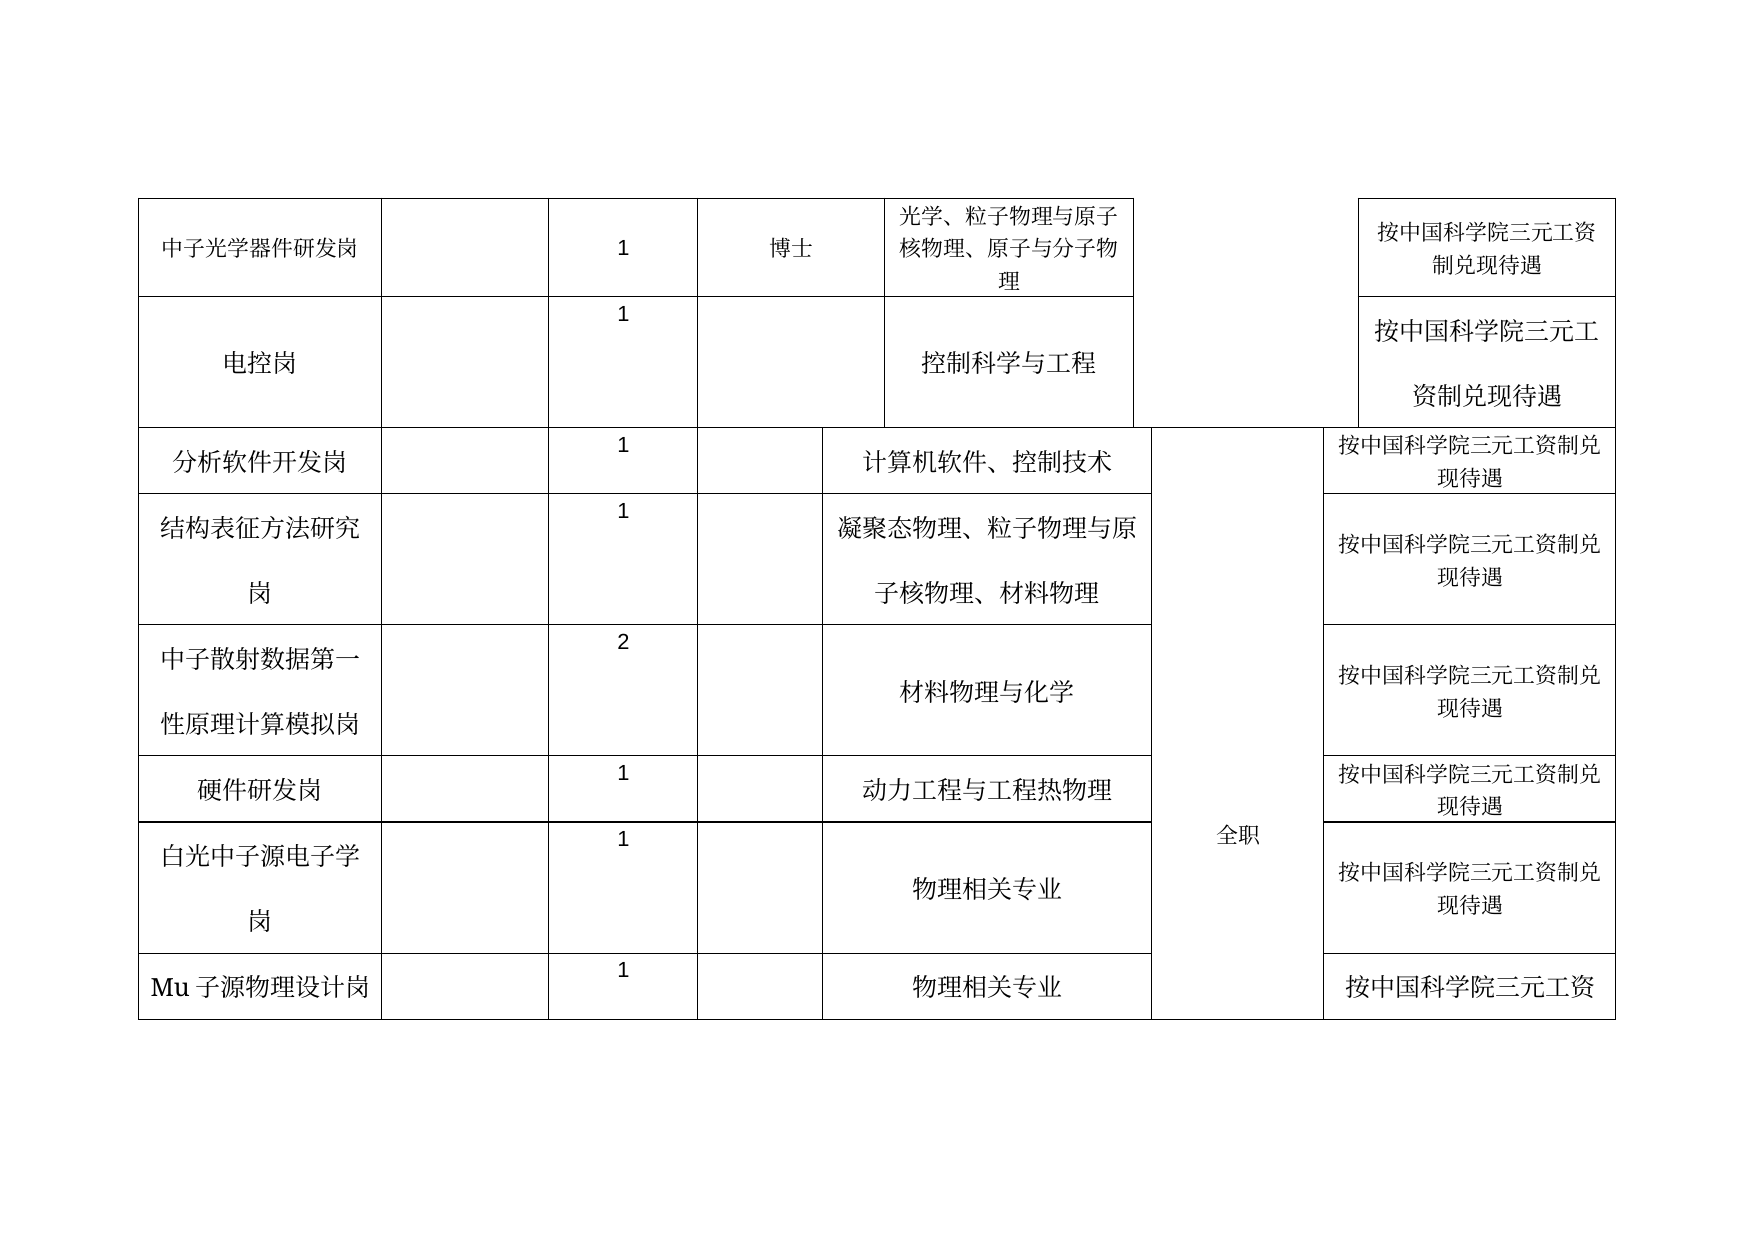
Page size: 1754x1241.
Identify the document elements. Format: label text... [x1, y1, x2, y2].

table_cell 计算机软件、控制技术 [823, 428, 1151, 493]
table_cell 中子光学器件研发岗 [139, 199, 381, 296]
table_cell 光学、粒子物理与原子核物理、原子与分子物理 [885, 199, 1133, 296]
table_cell 动力工程与工程热物理 [823, 756, 1151, 821]
table_cell 按中国科学院三元工资制兑现待遇 [1324, 494, 1615, 624]
table_cell 全职 [1152, 428, 1323, 1018]
table_cell [698, 823, 822, 952]
table_cell [382, 823, 548, 952]
table_cell 分析软件开发岗 [139, 428, 381, 493]
table_cell [382, 199, 548, 296]
table_cell 1 [549, 494, 697, 624]
table_cell 白光中子源电子学岗 [139, 823, 381, 952]
table_cell 1 [549, 428, 697, 493]
table_cell 2 [549, 625, 697, 755]
table_cell [698, 428, 822, 493]
table_cell 1 [549, 756, 697, 821]
table_cell [382, 494, 548, 624]
table_cell 博士 [698, 199, 884, 296]
table_cell 1 [549, 823, 697, 952]
table_cell 中子散射数据第一性原理计算模拟岗 [139, 625, 381, 755]
table_cell 按中国科学院三元工资制兑现待遇 [1324, 823, 1615, 952]
table_cell 物理相关专业 [823, 954, 1151, 1018]
table_cell [382, 428, 548, 493]
table_cell [698, 625, 822, 755]
table_cell 硬件研发岗 [139, 756, 381, 821]
table_cell 按中国科学院三元工资制兑现待遇 [1359, 199, 1615, 296]
table_cell [698, 297, 884, 427]
table_cell 物理相关专业 [823, 823, 1151, 952]
table_cell 控制科学与工程 [885, 297, 1133, 427]
table_cell 按中国科学院三元工资制兑现待遇 [1324, 954, 1615, 1018]
table_cell [698, 756, 822, 821]
table_cell [382, 297, 548, 427]
table_cell [698, 494, 822, 624]
table_cell 按中国科学院三元工资制兑现待遇 [1359, 297, 1615, 427]
table_cell [382, 954, 548, 1018]
table_cell [382, 756, 548, 821]
table_cell 1 [549, 199, 697, 296]
table_cell 按中国科学院三元工资制兑现待遇 [1324, 428, 1615, 493]
table_cell 按中国科学院三元工资制兑现待遇 [1324, 625, 1615, 755]
table_cell 1 [549, 297, 697, 427]
table_cell [698, 954, 822, 1018]
table_cell 结构表征方法研究岗 [139, 494, 381, 624]
table_cell 电控岗 [139, 297, 381, 427]
table_cell 按中国科学院三元工资制兑现待遇 [1324, 756, 1615, 821]
table_cell 材料物理与化学 [823, 625, 1151, 755]
table_cell [382, 625, 548, 755]
table_cell 1 [549, 954, 697, 1018]
table_cell Mu子源物理设计岗 [139, 954, 381, 1018]
table_cell 凝聚态物理、粒子物理与原子核物理、材料物理 [823, 494, 1151, 624]
